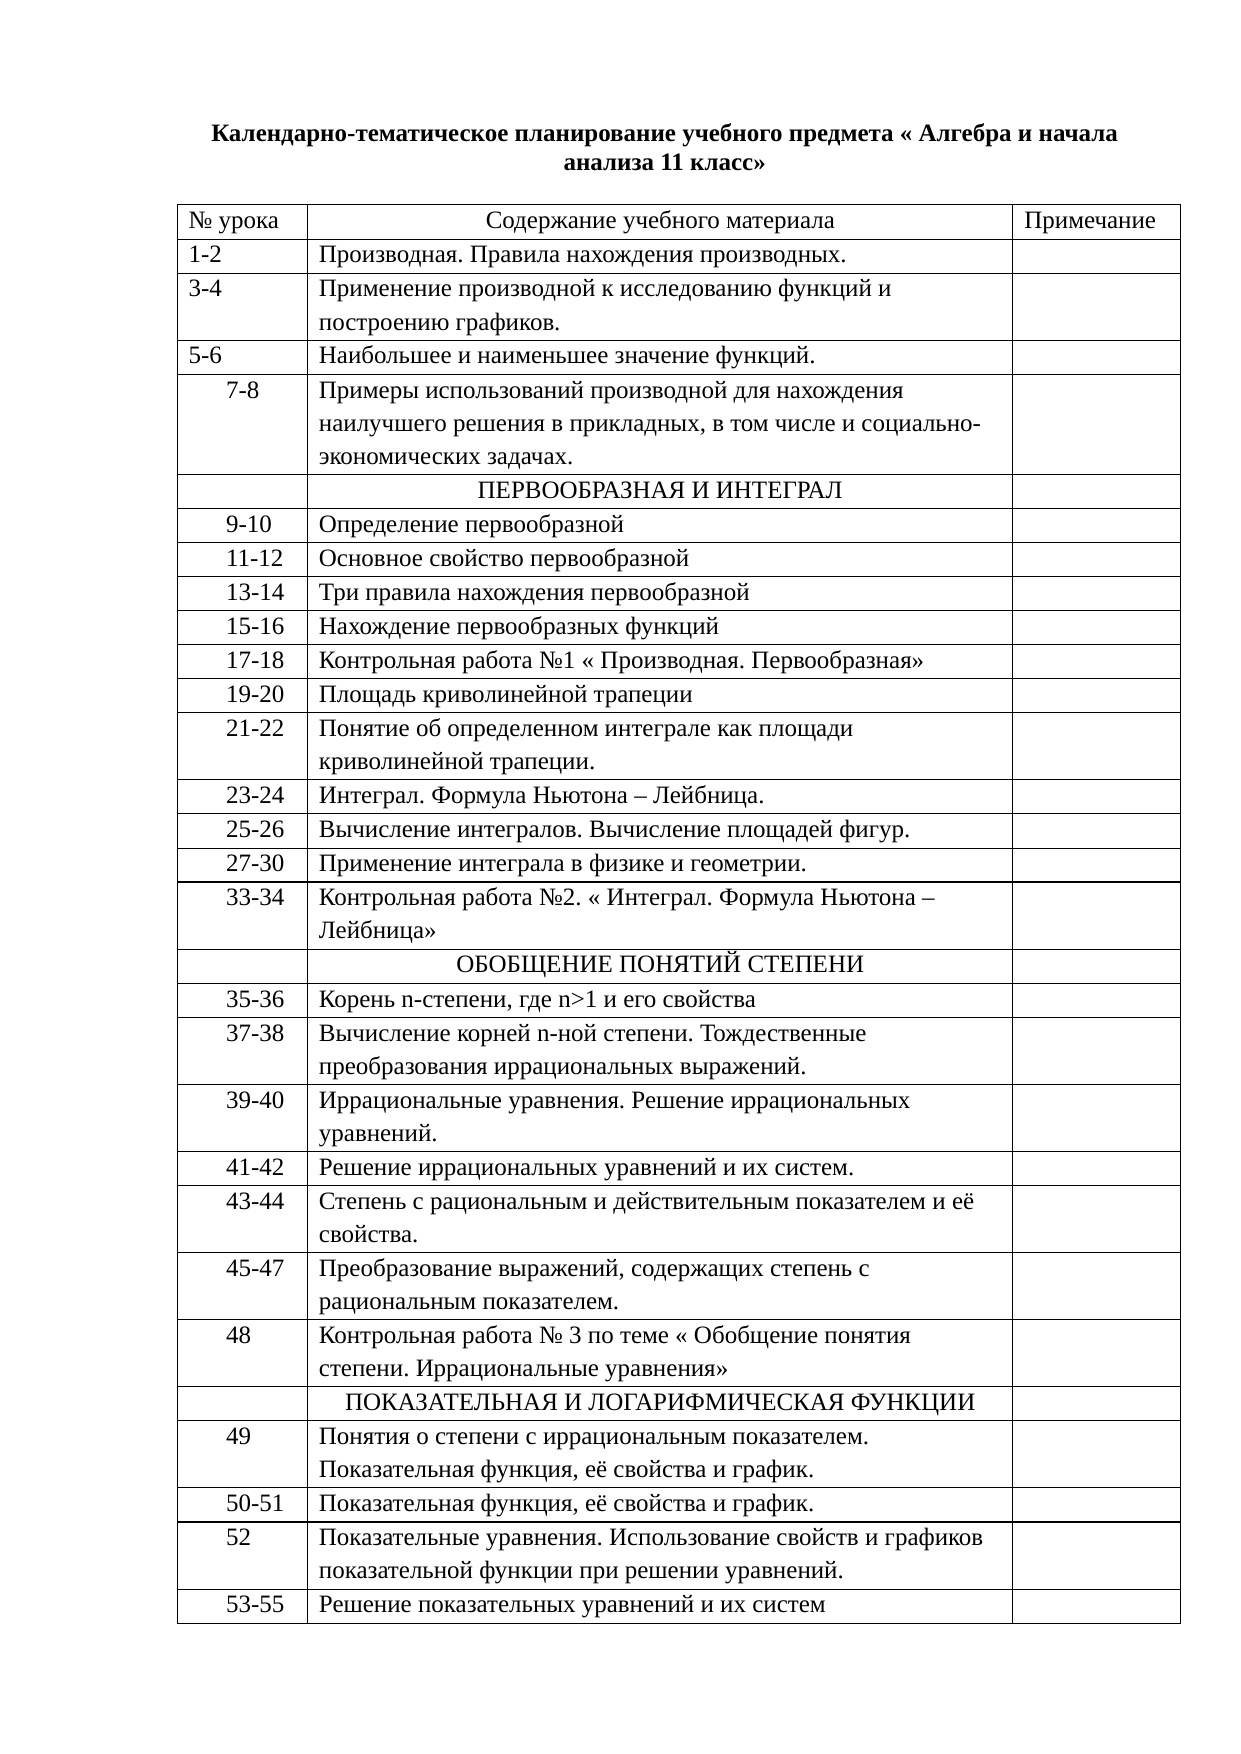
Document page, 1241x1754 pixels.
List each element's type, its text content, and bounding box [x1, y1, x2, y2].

table_cell 23-24 [178, 780, 307, 813]
table_cell [1013, 950, 1180, 983]
table_cell 17-18 [178, 645, 307, 678]
table_cell Применение производной к исследованию функций и построению графиков. [308, 274, 1012, 339]
table_cell [178, 475, 307, 508]
table_cell [1013, 645, 1180, 678]
table_cell 15-16 [178, 611, 307, 644]
table_cell Корень n-степени, где n>1 и его свойства [308, 984, 1012, 1017]
table_cell 49 [178, 1421, 307, 1487]
table_cell 21-22 [178, 713, 307, 779]
table_cell [1013, 1488, 1180, 1521]
table_cell 53-55 [178, 1590, 307, 1622]
table_cell [1013, 1186, 1180, 1252]
table_cell [1013, 883, 1180, 948]
table_cell Контрольная работа № 3 по теме « Обобщение понятия степени. Иррациональные уравнения» [308, 1320, 1012, 1386]
table_cell Решение показательных уравнений и их систем [308, 1590, 1012, 1622]
table_cell Площадь криволинейной трапеции [308, 679, 1012, 712]
table_cell Применение интеграла в физике и геометрии. [308, 849, 1012, 881]
table_cell 50-51 [178, 1488, 307, 1521]
table_cell [178, 1387, 307, 1420]
table_header Содержание учебного материала [308, 205, 1012, 238]
table_cell Показательные уравнения. Использование свойств и графиков показательной функции при решении уравнений. [308, 1523, 1012, 1588]
table_cell [1013, 543, 1180, 576]
table_cell Понятие об определенном интеграле как площади криволинейной трапеции. [308, 713, 1012, 779]
table_cell Контрольная работа №2. « Интеграл. Формула Ньютона – Лейбница» [308, 883, 1012, 948]
text Календарно-тематическое планирование учебного предмета « Алгебра и начала анализа 11 класс» [177, 118, 1152, 176]
table_cell [1013, 577, 1180, 610]
table_cell [1013, 611, 1180, 644]
table_cell 41-42 [178, 1152, 307, 1185]
table_cell Нахождение первообразных функций [308, 611, 1012, 644]
table_cell 33-34 [178, 883, 307, 948]
table_cell 27-30 [178, 849, 307, 881]
table_cell ОБОБЩЕНИЕ ПОНЯТИЙ СТЕПЕНИ [308, 950, 1012, 983]
table_cell [1013, 240, 1180, 272]
table_cell 19-20 [178, 679, 307, 712]
table_cell [178, 950, 307, 983]
table_cell [1013, 375, 1180, 474]
table_cell [1013, 1320, 1180, 1386]
table_cell 5-6 [178, 341, 307, 374]
table_cell [1013, 274, 1180, 339]
table_cell [1013, 1387, 1180, 1420]
table_cell Преобразование выражений, содержащих степень с рациональным показателем. [308, 1253, 1012, 1319]
table_cell ПЕРВООБРАЗНАЯ И ИНТЕГРАЛ [308, 475, 1012, 508]
table_cell 7-8 [178, 375, 307, 474]
table_cell Понятия о степени с иррациональным показателем. Показательная функция, её свойства и график. [308, 1421, 1012, 1487]
table_cell [1013, 1018, 1180, 1084]
table_cell Основное свойство первообразной [308, 543, 1012, 576]
table_cell [1013, 1085, 1180, 1151]
table_cell [1013, 849, 1180, 881]
table_cell Вычисление корней n-ной степени. Тождественные преобразования иррациональных выражений. [308, 1018, 1012, 1084]
table_cell 52 [178, 1523, 307, 1588]
table_cell 25-26 [178, 814, 307, 847]
table_cell Производная. Правила нахождения производных. [308, 240, 1012, 272]
table_cell Решение иррациональных уравнений и их систем. [308, 1152, 1012, 1185]
table_header № урока [178, 205, 307, 238]
table_header Примечание [1013, 205, 1180, 238]
table_cell [1013, 1590, 1180, 1622]
table_cell Вычисление интегралов. Вычисление площадей фигур. [308, 814, 1012, 847]
table_cell [1013, 1421, 1180, 1487]
table_cell Определение первообразной [308, 509, 1012, 542]
table_cell [1013, 1253, 1180, 1319]
table_cell Наибольшее и наименьшее значение функций. [308, 341, 1012, 374]
table_cell [1013, 780, 1180, 813]
table_cell [1013, 984, 1180, 1017]
table_cell [1013, 509, 1180, 542]
table_cell [1013, 713, 1180, 779]
table_cell 1-2 [178, 240, 307, 272]
table_cell [1013, 1523, 1180, 1588]
table_cell Примеры использований производной для нахождения наилучшего решения в прикладных, в том числе и социально-экономических задачах. [308, 375, 1012, 474]
table_cell 35-36 [178, 984, 307, 1017]
table_cell 3-4 [178, 274, 307, 339]
table_cell [1013, 1152, 1180, 1185]
table_cell Степень с рациональным и действительным показателем и её свойства. [308, 1186, 1012, 1252]
table_cell Контрольная работа №1 « Производная. Первообразная» [308, 645, 1012, 678]
table_cell Показательная функция, её свойства и график. [308, 1488, 1012, 1521]
table_cell 39-40 [178, 1085, 307, 1151]
table_cell [1013, 679, 1180, 712]
table_cell [1013, 814, 1180, 847]
table_cell [1013, 341, 1180, 374]
table_cell [1013, 475, 1180, 508]
table_cell Интеграл. Формула Ньютона – Лейбница. [308, 780, 1012, 813]
table_cell 45-47 [178, 1253, 307, 1319]
table_cell 11-12 [178, 543, 307, 576]
table_cell 48 [178, 1320, 307, 1386]
table_cell 37-38 [178, 1018, 307, 1084]
table_cell Иррациональные уравнения. Решение иррациональных уравнений. [308, 1085, 1012, 1151]
table_cell 13-14 [178, 577, 307, 610]
table_cell Три правила нахождения первообразной [308, 577, 1012, 610]
table_cell ПОКАЗАТЕЛЬНАЯ И ЛОГАРИФМИЧЕСКАЯ ФУНКЦИИ [308, 1387, 1012, 1420]
table_cell 43-44 [178, 1186, 307, 1252]
table_cell 9-10 [178, 509, 307, 542]
